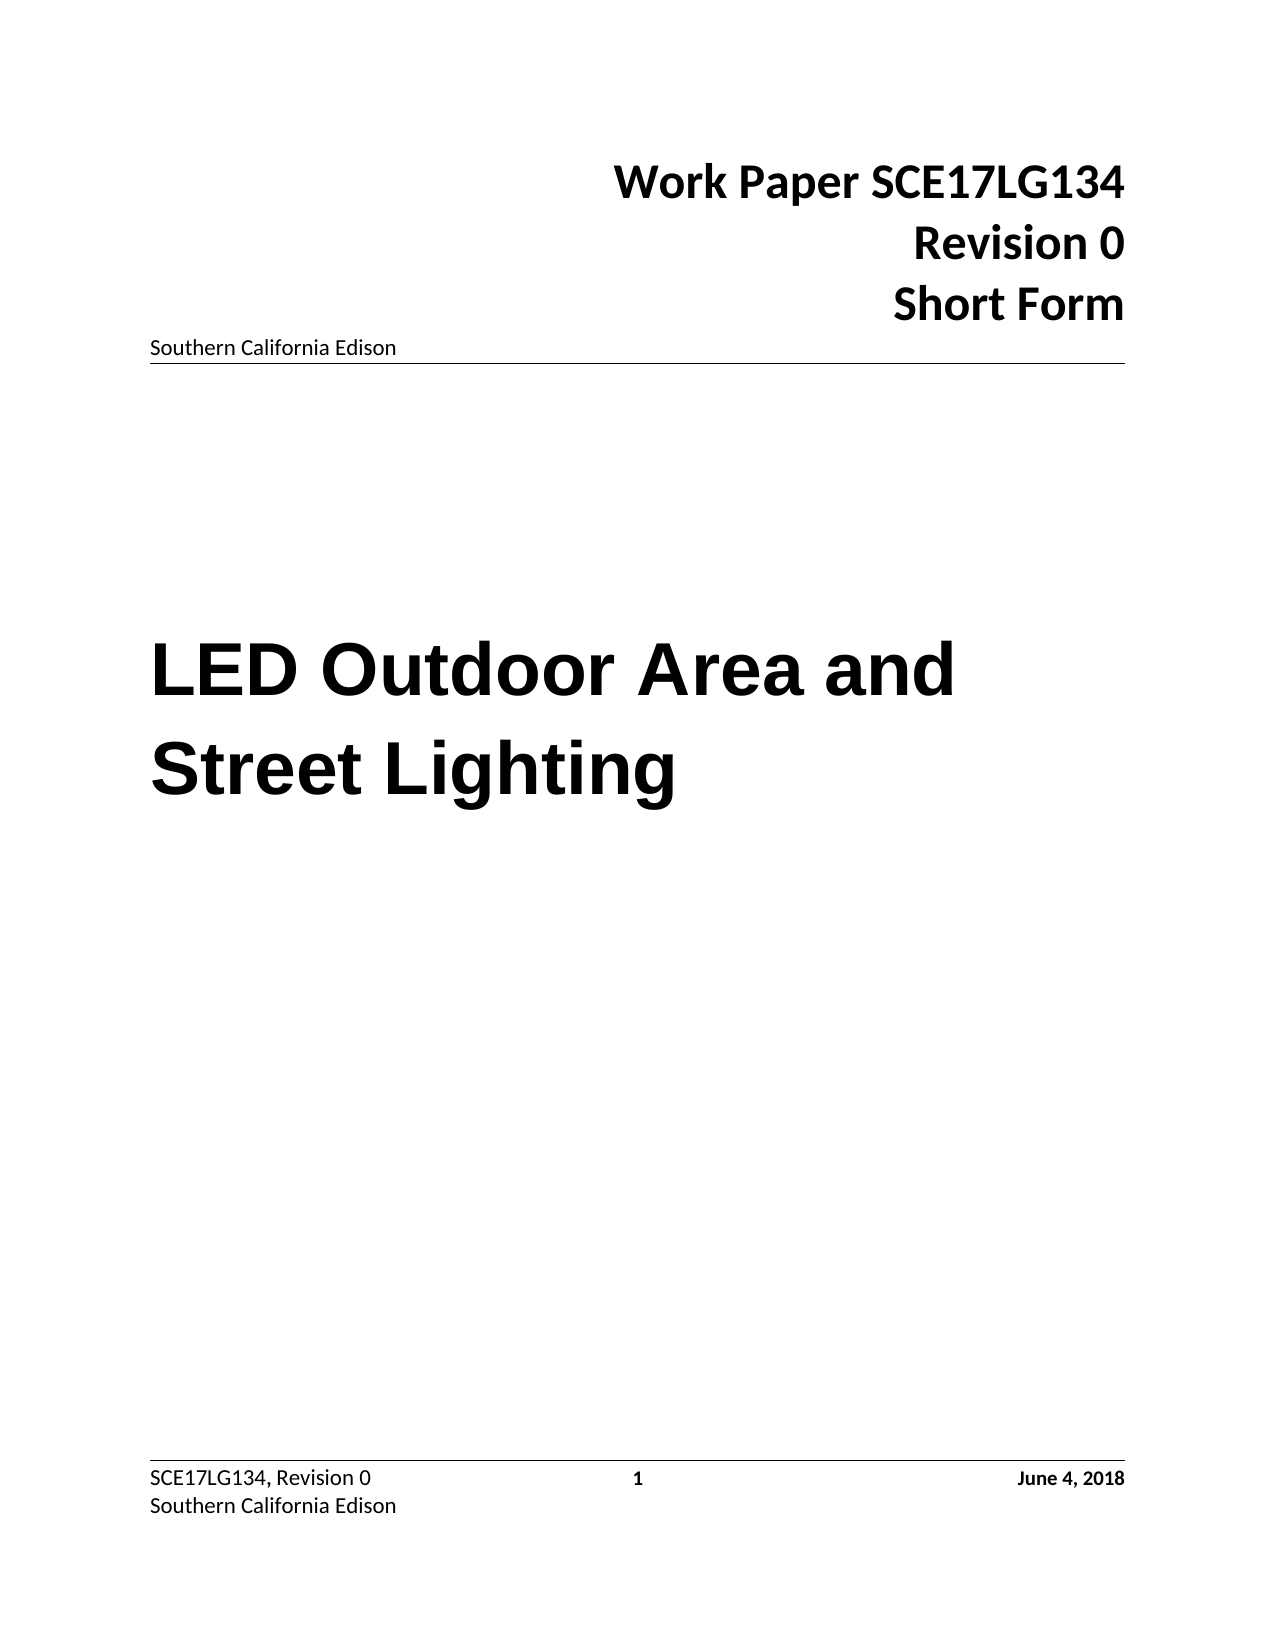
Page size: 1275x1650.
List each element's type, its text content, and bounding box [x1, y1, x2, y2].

text Work Paper [150, 150, 1125, 211]
text LED Outdoor Area and Street Lighting [150, 625, 1125, 810]
text Short Form [150, 272, 1125, 333]
